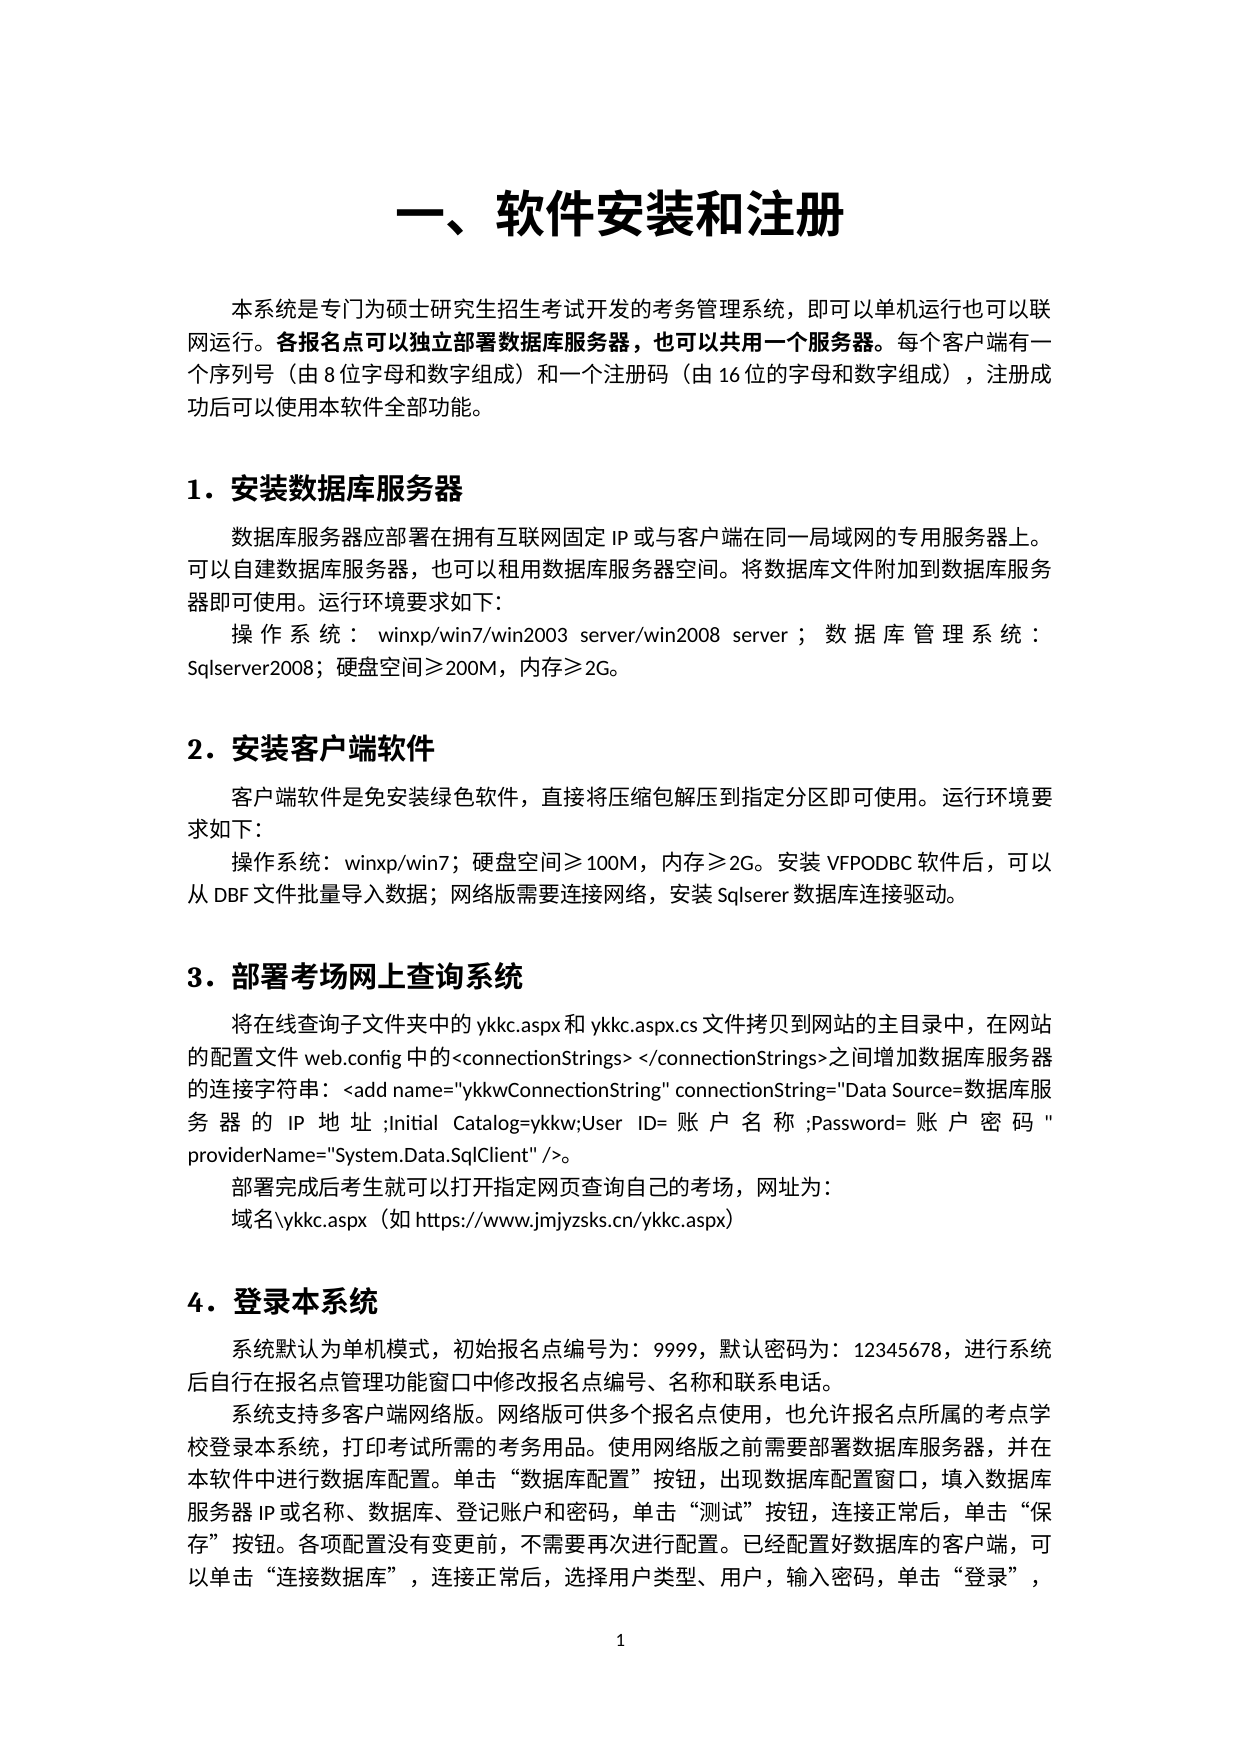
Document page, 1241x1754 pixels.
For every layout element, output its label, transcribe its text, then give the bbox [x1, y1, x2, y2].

text 操作系统：winxp/win7；硬盘空间≥，内存≥2G。安装VFPODBC软件后，可以从DBF文件批量导入数据；网络版需要连接网络，安装Sqlserer数据库连接驱动。 [187, 844, 1053, 909]
text 部署完成后考生就可以打开指定网页查询自己的考场，网址为： [187, 1169, 1053, 1202]
text 客户端软件是免安装绿色软件，直接将压缩包解压到指定分区即可使用。运行环境要求如下： [187, 779, 1053, 844]
subtitle 一、软件安装和注册 [187, 162, 1053, 259]
text 数据库服务器应部署在拥有互联网固定IP或与客户端在同一局域网的专用服务器上。可以自建数据库服务器，也可以租用数据库服务器空间。将数据库文件附加到数据库服务器即可使用。运行环境要求如下： [187, 519, 1053, 617]
text 系统默认为单机模式，初始报名点编号为：9999，默认密码为：12345678，进行系统后自行在报名点管理功能窗口中修改报名点编号、名称和联系电话。 [187, 1332, 1053, 1397]
text 操作系统：winxp/win7/win2003 server/win2008 server；数据库管理系统：Sqlserver2008；硬盘空间≥，内存≥。 [187, 617, 1053, 682]
text 将在线查询子文件夹中的ykkc.aspx和ykkc.aspx.cs文件拷贝到网站的主目录中，在网站的配置文件web.config中的<connectionStrings> </connectionStrings>之间增加数据库服务器的连接字符串：<add name="ykkwConnectionString" connectionString="Data Source=数据库服务器的IP地址;Initial Catalog=ykkw;User ID=账户名称;Password=账户密码" providerName="System.Data.SqlClient" />。 [187, 1007, 1053, 1169]
text 本系统是专门为硕士研究生招生考试开发的考务管理系统，即可以单机运行也可以联网运行。各报名点可以独立部署数据库服务器，也可以共用一个服务器。每个客户端有一个序列号（由8位字母和数字组成）和一个注册码（由16位的字母和数字组成），注册成功后可以使用本软件全部功能。 [187, 292, 1053, 422]
subtitle 4．登录本系统 [187, 1267, 1053, 1332]
subtitle 2．安装客户端软件 [187, 714, 1053, 779]
text 域名\ykkc.aspx（如https://www.jmjyzsks.cn/ykkc.aspx） [187, 1202, 1053, 1234]
subtitle 3．部署考场网上查询系统 [187, 942, 1053, 1007]
subtitle 1．安装数据库服务器 [187, 454, 1053, 519]
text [187, 1397, 1053, 1592]
